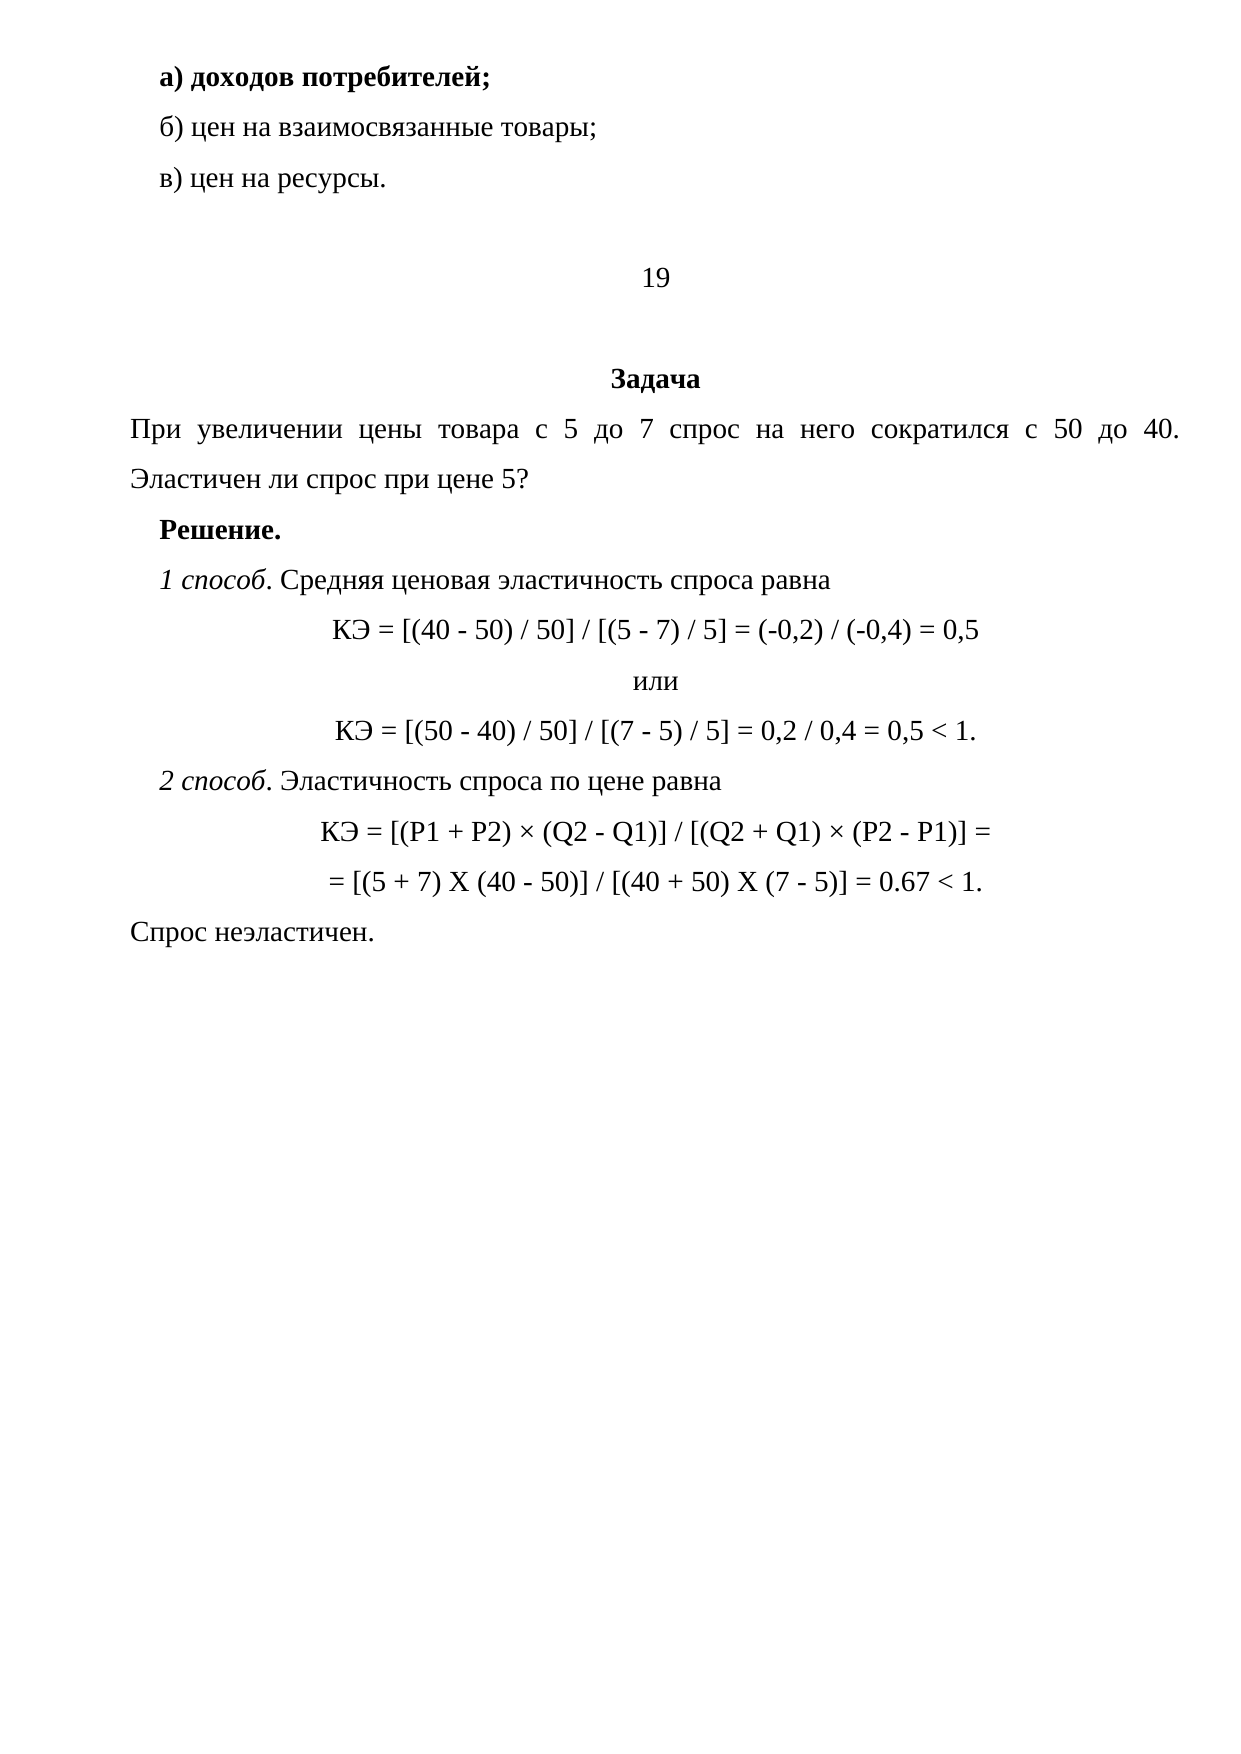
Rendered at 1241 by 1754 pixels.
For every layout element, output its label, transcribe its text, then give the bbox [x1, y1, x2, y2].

text Задача [130, 361, 1181, 394]
text 2 способ. Эластичность спроса по цене равна [130, 763, 1181, 797]
text КЭ = [(50 - 40) / 50] / [(7 - 5) / 5] = 0,2 / 0,4 = 0,5 < 1. [130, 713, 1181, 747]
text 19 [130, 260, 1181, 294]
text а) доходов потребителей; [130, 59, 1181, 93]
text б) цен на взаимосвязанные товары; [130, 109, 1181, 143]
text При увеличении цены товара с 5 до 7 спрос на него сократился с 50 до 40. Эластичен ли спрос при цене 5? [130, 411, 1181, 495]
text Решение. [130, 512, 1181, 545]
text КЭ = [(40 - 50) / 50] / [(5 - 7) / 5] = (-0,2) / (-0,4) = 0,5 [130, 612, 1181, 646]
text в) цен на ресурсы. [130, 160, 1181, 193]
text Cпрос неэластичен. [130, 914, 1181, 948]
text или [130, 663, 1181, 696]
text КЭ = [(Р1 + Р2) × (Q2 - Q1)] / [(Q2 + Q1) × (P2 - P1)] = [130, 814, 1181, 847]
text 1 способ. Средняя ценовая эластичность спроса равна [130, 562, 1181, 596]
text = [(5 + 7) Х (40 - 50)] / [(40 + 50) Х (7 - 5)] = 0.67 < 1. [130, 864, 1181, 898]
